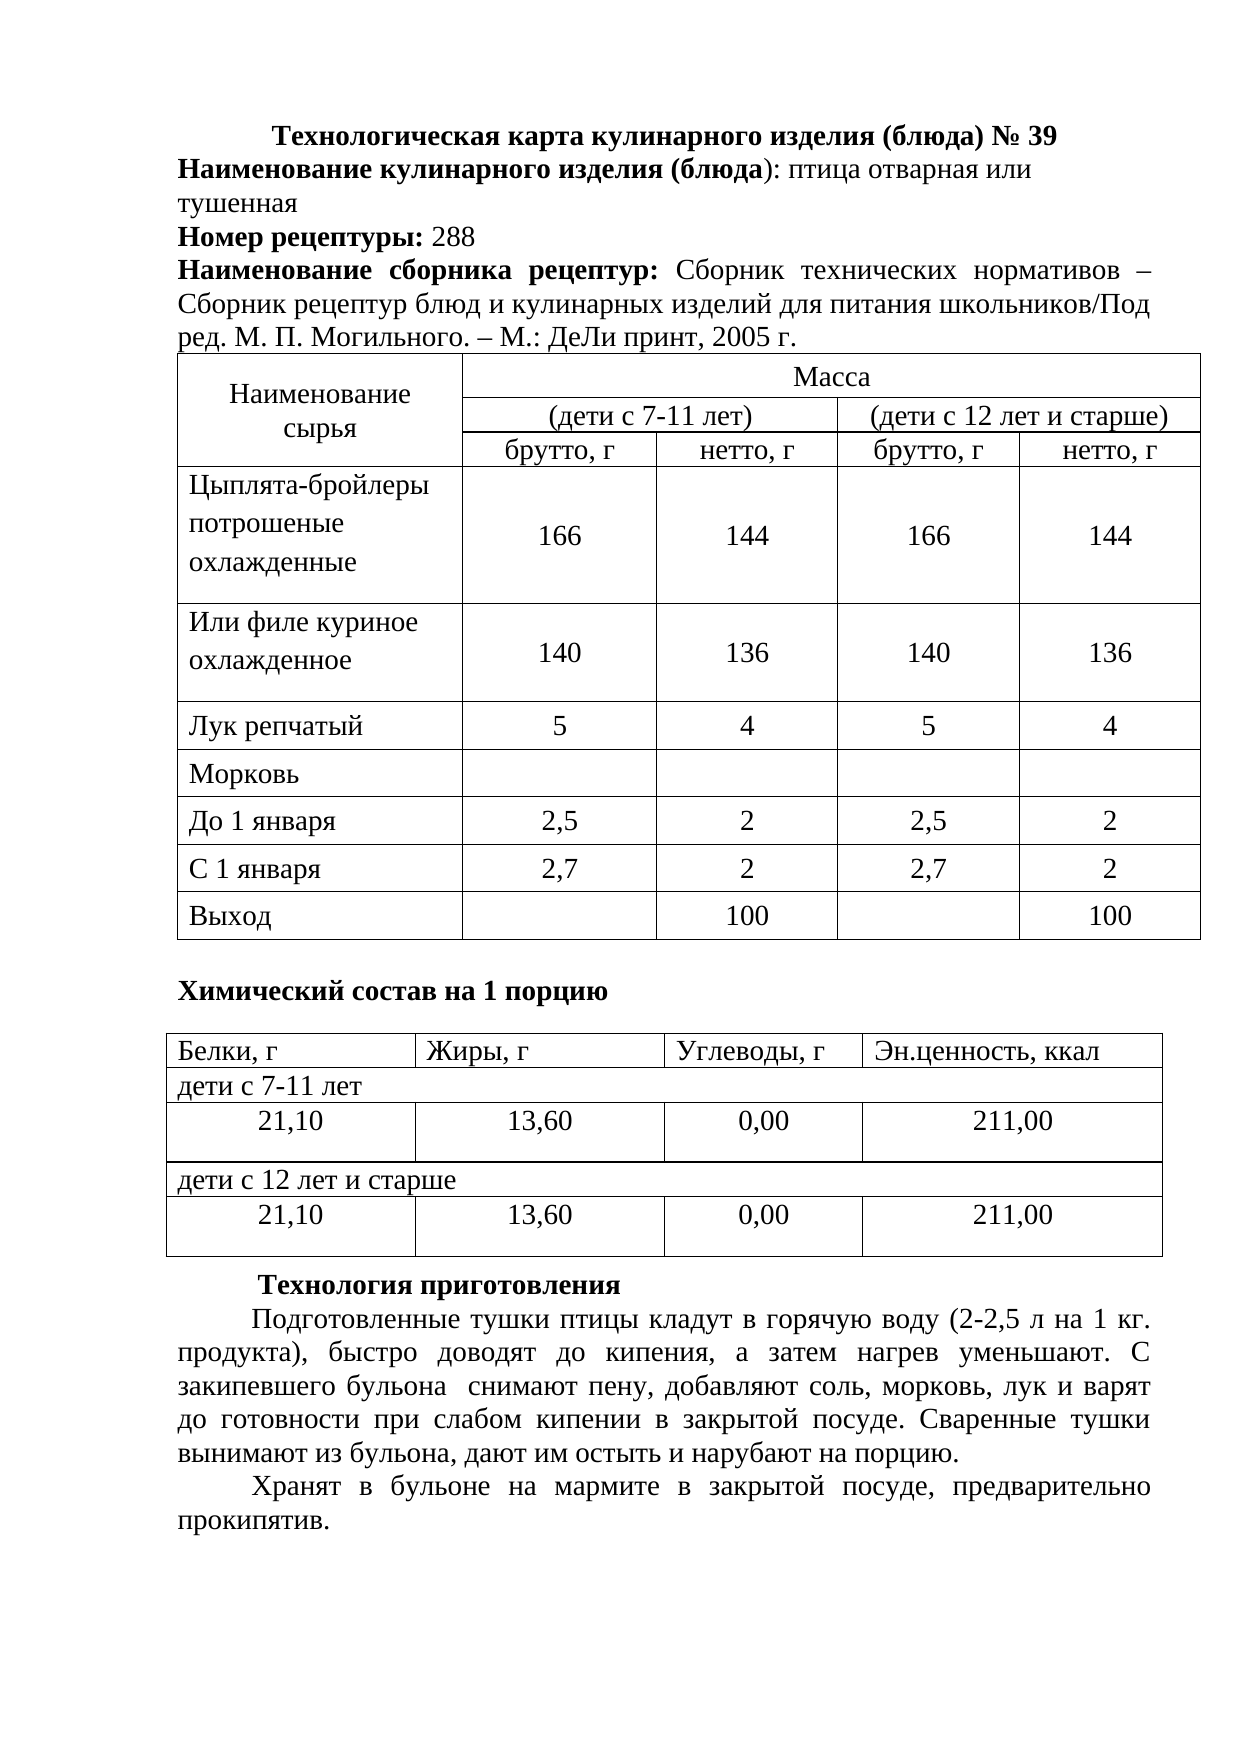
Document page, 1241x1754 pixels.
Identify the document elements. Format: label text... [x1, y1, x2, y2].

text Технология приготовления [177, 1267, 1152, 1301]
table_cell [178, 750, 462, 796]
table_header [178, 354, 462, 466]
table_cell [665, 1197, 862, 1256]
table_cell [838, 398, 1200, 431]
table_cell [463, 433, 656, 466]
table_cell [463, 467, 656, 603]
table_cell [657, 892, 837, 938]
text Химический состав на 1 порцию [177, 973, 1152, 1007]
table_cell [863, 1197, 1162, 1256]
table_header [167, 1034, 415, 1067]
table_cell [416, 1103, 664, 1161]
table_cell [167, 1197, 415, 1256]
text Подготовленные тушки птицы кладут в горячую воду (2-2,5 л на 1 кг. продукта), быстро доводят до кипения, а затем нагрев уменьшают. С закипевшего бульона снимают пену, добавляют соль, морковь, лук и варят до готовности при слабом кипении в закрытой посуде. Сваренные тушки вынимают из бульона, дают им остыть и нарубают на порцию. [177, 1301, 1152, 1468]
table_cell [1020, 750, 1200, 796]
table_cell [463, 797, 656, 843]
text Технологическая карта кулинарного изделия (блюда) № 39 [177, 118, 1152, 152]
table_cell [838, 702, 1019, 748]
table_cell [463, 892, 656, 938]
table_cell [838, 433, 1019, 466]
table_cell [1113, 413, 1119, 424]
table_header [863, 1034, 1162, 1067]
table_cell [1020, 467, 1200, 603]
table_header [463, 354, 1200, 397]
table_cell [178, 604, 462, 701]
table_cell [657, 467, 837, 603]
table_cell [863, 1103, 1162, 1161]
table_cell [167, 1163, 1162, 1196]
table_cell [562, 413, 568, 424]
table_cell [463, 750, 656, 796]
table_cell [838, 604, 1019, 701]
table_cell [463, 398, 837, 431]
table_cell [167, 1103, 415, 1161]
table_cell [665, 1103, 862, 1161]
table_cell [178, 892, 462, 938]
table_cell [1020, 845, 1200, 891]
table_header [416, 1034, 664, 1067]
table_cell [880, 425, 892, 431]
text Наименование сборника рецептур: Сборник технических нормативов – Сборник рецептур блюд и кулинарных изделий для питания школьников/Под ред. М. П. Могильного. – М.: ДеЛи принт, . [177, 252, 1152, 353]
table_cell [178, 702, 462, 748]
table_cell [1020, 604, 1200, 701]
text Номер рецептуры: 288 [177, 219, 1152, 252]
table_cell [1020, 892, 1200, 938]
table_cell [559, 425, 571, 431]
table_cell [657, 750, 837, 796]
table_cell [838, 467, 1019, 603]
text Наименование кулинарного изделия (блюда): птица отварная или тушенная [177, 152, 1152, 219]
text Хранят в бульоне на мармите в закрытой посуде, предварительно прокипятив. [177, 1468, 1152, 1536]
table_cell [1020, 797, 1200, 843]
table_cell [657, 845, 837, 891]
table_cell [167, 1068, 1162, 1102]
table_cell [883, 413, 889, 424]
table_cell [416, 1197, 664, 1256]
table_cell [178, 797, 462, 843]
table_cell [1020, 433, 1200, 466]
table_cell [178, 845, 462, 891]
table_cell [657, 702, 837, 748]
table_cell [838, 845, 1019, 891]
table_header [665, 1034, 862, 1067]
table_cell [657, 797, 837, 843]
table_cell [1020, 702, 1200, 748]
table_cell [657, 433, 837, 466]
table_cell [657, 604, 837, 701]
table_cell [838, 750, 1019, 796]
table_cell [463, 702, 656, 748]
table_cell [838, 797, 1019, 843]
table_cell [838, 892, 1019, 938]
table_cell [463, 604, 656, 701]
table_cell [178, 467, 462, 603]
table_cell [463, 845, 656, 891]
